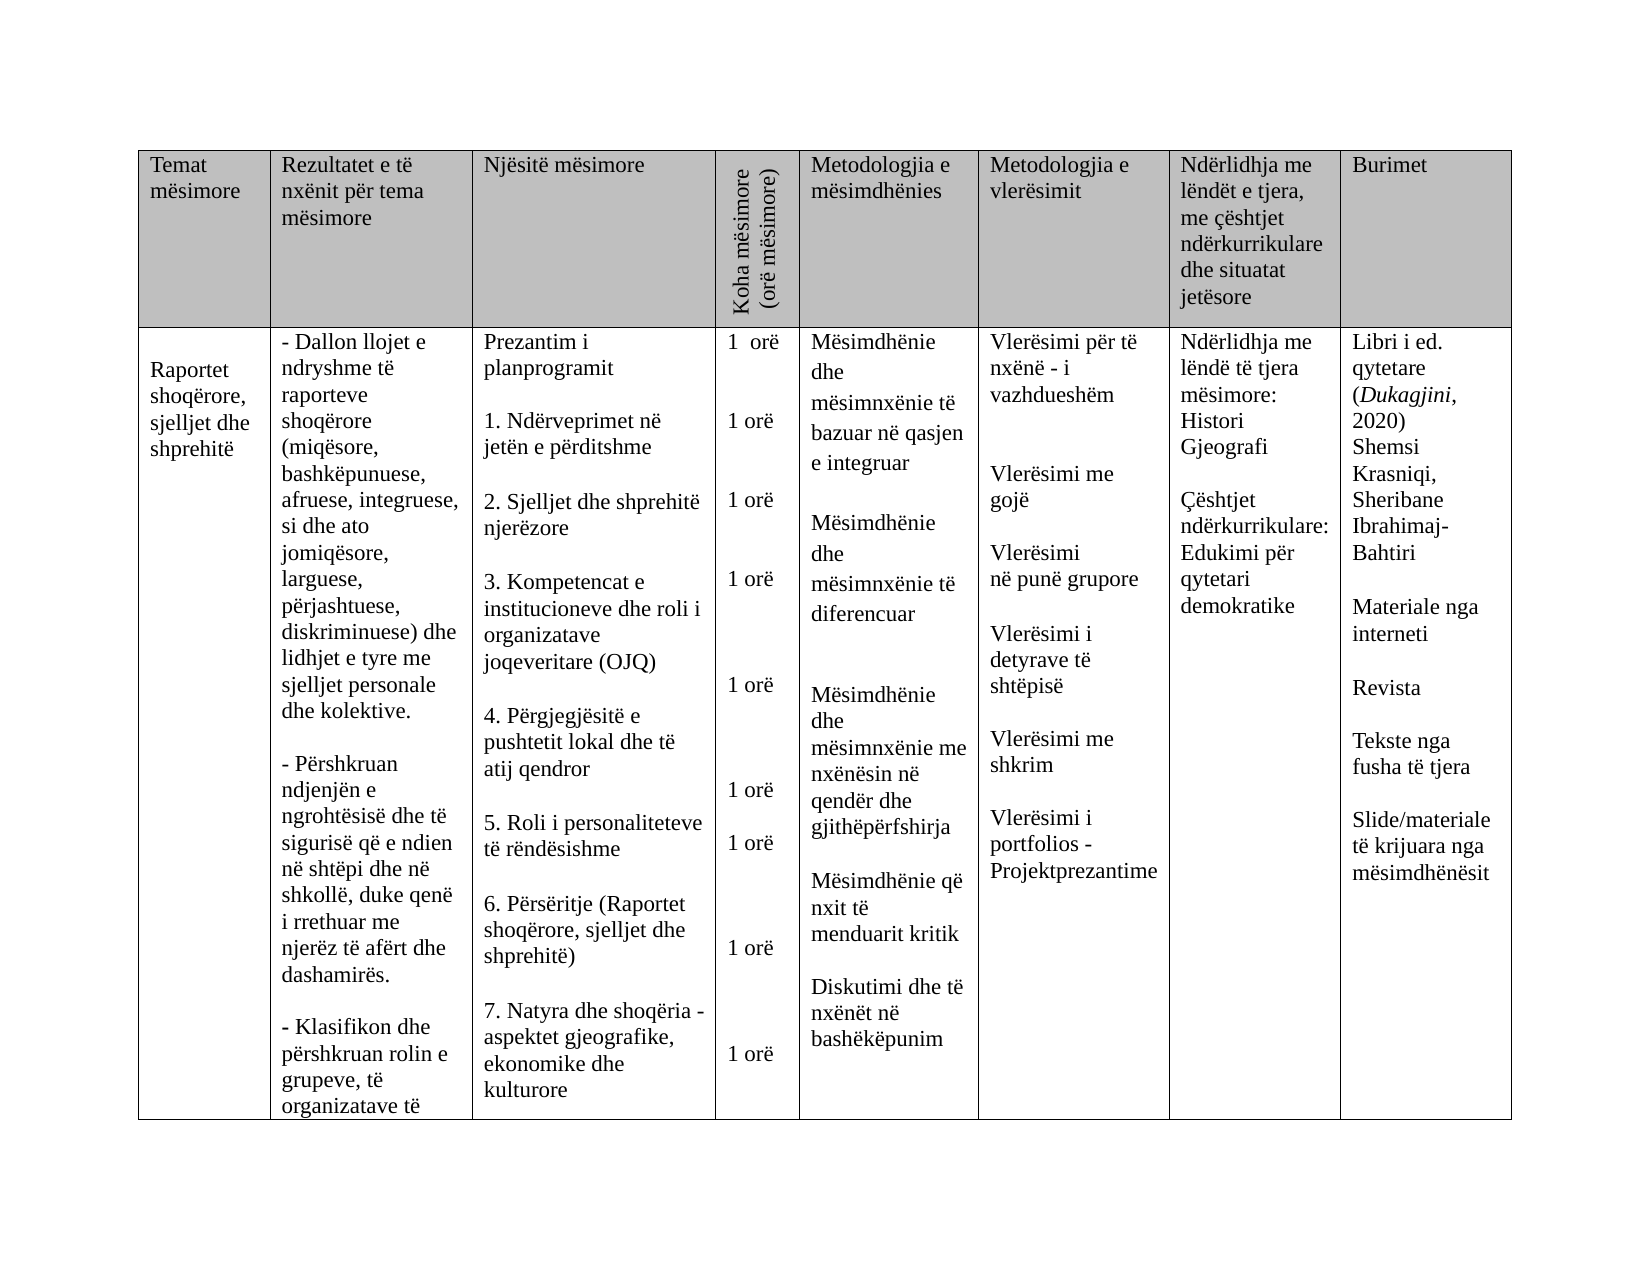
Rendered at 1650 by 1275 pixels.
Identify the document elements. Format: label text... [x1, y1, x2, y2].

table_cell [1341, 328, 1511, 1119]
table_header Temat mësimore [139, 151, 270, 327]
table_header Burimet [1341, 151, 1511, 327]
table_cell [1170, 328, 1340, 1119]
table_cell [139, 328, 270, 1119]
table_header Koha mësimore (orë mësimore) [716, 151, 799, 327]
table_header Ndërlidhja me lëndët e tjera, me çështjet ndërkurrikulare dhe situatat jetësore [1170, 151, 1340, 327]
table_header Njësitë mësimore [473, 151, 715, 327]
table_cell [800, 328, 978, 1119]
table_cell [271, 328, 472, 1119]
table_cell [473, 328, 715, 1119]
table_header Metodologjia e vlerësimit [979, 151, 1169, 327]
table_header Metodologjia e mësimdhënies [800, 151, 978, 327]
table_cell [979, 328, 1169, 1119]
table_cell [716, 328, 799, 1119]
table_header Rezultatet e të nxënit për tema mësimore [271, 151, 472, 327]
